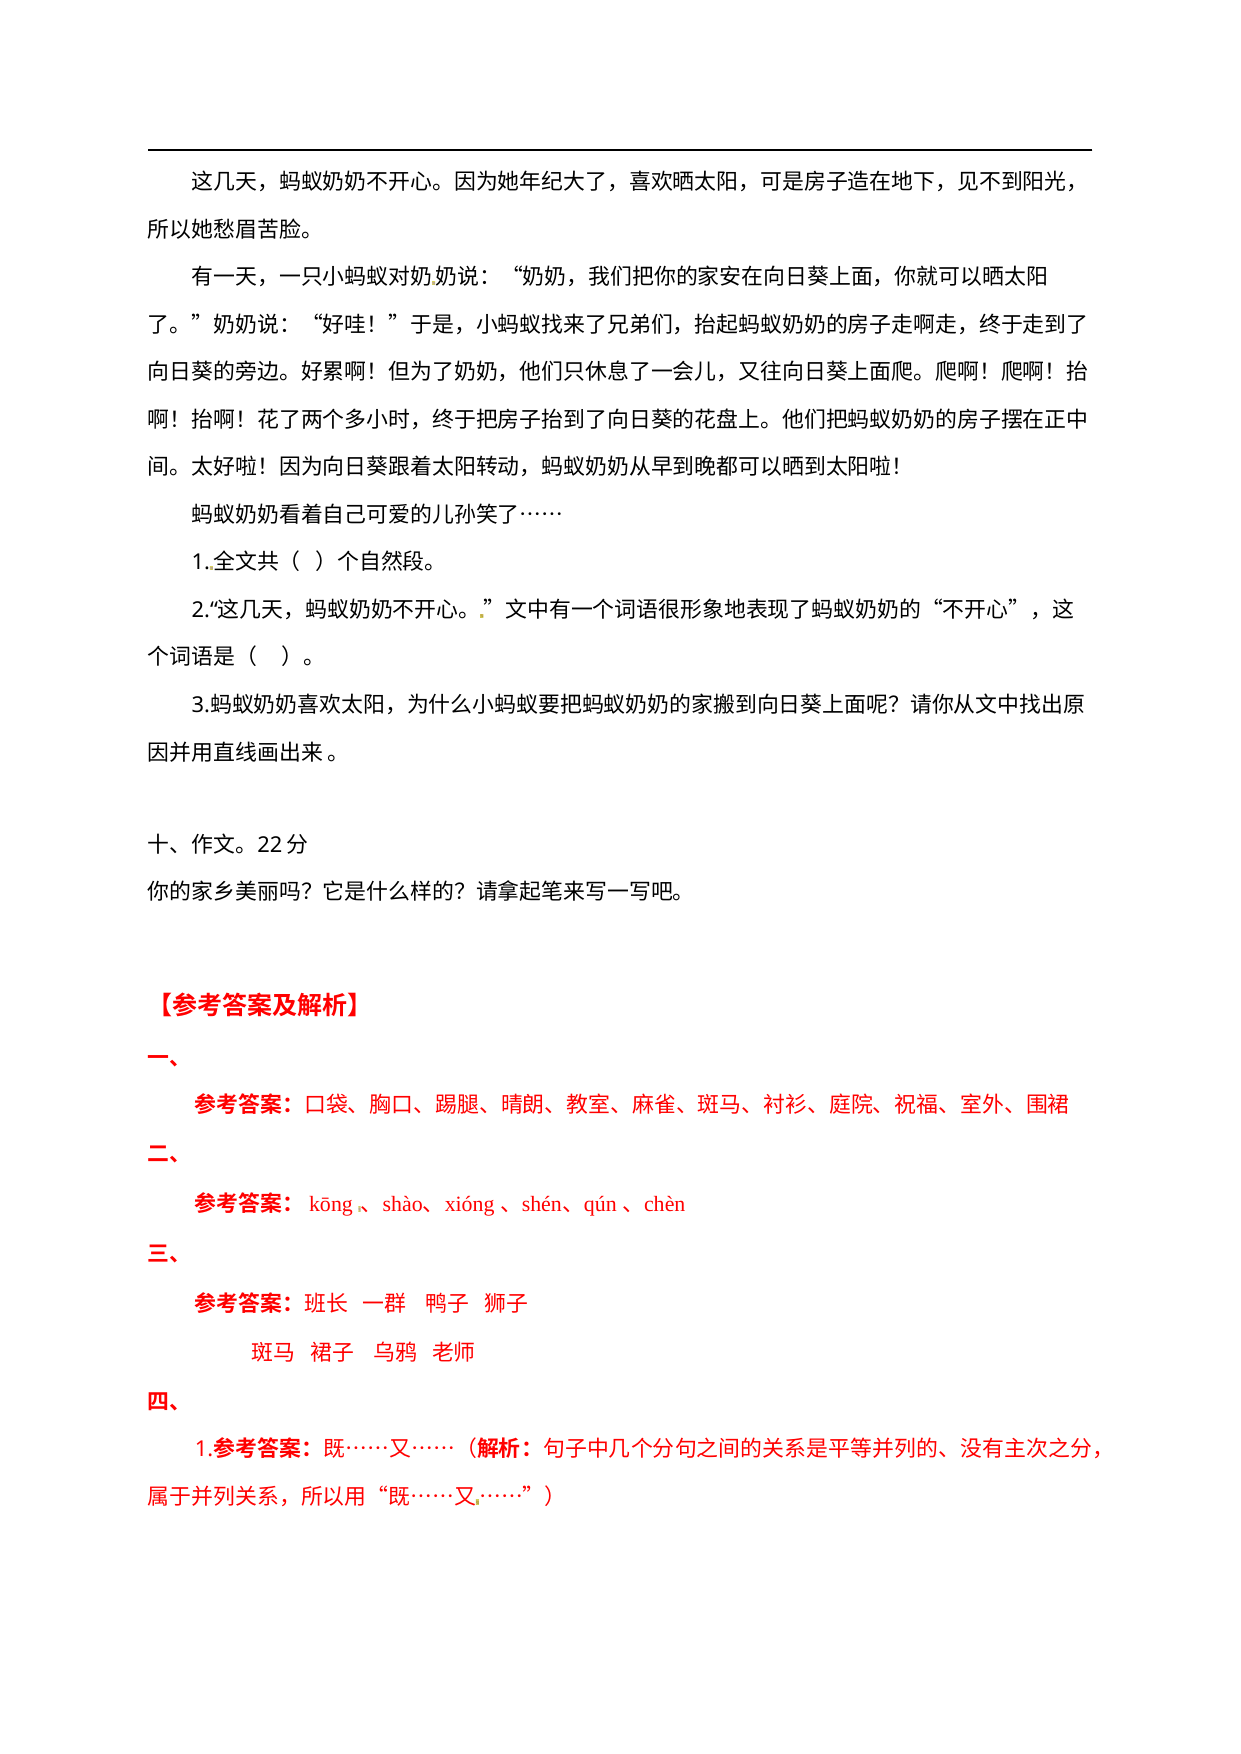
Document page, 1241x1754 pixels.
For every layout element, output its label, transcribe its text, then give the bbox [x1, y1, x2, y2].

text 一、 [148, 1040, 1092, 1072]
text 二、 [148, 1135, 1092, 1169]
text 十、作文。22分 [148, 827, 1092, 858]
list “这几天，蚂蚁奶奶不开心。”文中有一个词语很形象地表现了蚂蚁奶奶的“不开心”，这个词语是（ ）。 [148, 592, 1092, 671]
text 有一天，一只小蚂蚁对奶奶说：“奶奶，我们把你的家安在向日葵上面，你就可以晒太阳了。”奶奶说：“好哇！”于是，小蚂蚁找来了兄弟们，抬起蚂蚁奶奶的房子走啊走，终于走到了向日葵的旁边。好累啊！但为了奶奶，他们只休息了一会儿，又往向日葵上面爬。爬啊！爬啊！抬啊！抬啊！花了两个多小时，终于把房子抬到了向日葵的花盘上。他们把蚂蚁奶奶的房子摆在正中间。太好啦！因为向日葵跟着太阳转动，蚂蚁奶奶从早到晚都可以晒到太阳啦！ [148, 259, 1092, 481]
list 全文共（ ）个自然段。 [148, 544, 1092, 576]
list 蚂蚁奶奶喜欢太阳，为什么小蚂蚁要把蚂蚁奶奶的家搬到向日葵上面呢？请你从文中找出原因并用直线画出来 。 [148, 687, 1092, 766]
text 蚂蚁奶奶看着自己可爱的儿孙笑了…… [148, 497, 1092, 528]
text 参考答案： kōng 、shào、xióng 、shén、qún 、chèn [148, 1185, 1092, 1219]
text 四、 [148, 1384, 1092, 1416]
text 三、 [148, 1234, 1092, 1268]
text 【参考答案及解析】 [148, 986, 1092, 1022]
text 参考答案：班长 一群 鸭子 狮子 [148, 1284, 1092, 1318]
text 这几天，蚂蚁奶奶不开心。因为她年纪大了，喜欢晒太阳，可是房子造在地下，见不到阳光，所以她愁眉苦脸。 [148, 164, 1092, 243]
text 参考答案：口袋、胸口、踢腿、晴朗、教室、麻雀、斑马、衬衫、庭院、祝福、室外、围裙 [148, 1087, 1092, 1119]
text 斑马 裙子 乌鸦 老师 [148, 1334, 1092, 1368]
text 1.参考答案：既……又……（解析：句子中几个分句之间的关系是平等并列的、没有主次之分，属于并列关系，所以用“既……又……”） [148, 1431, 1092, 1511]
text 你的家乡美丽吗？它是什么样的？请拿起笔来写一写吧。 [148, 874, 1092, 906]
